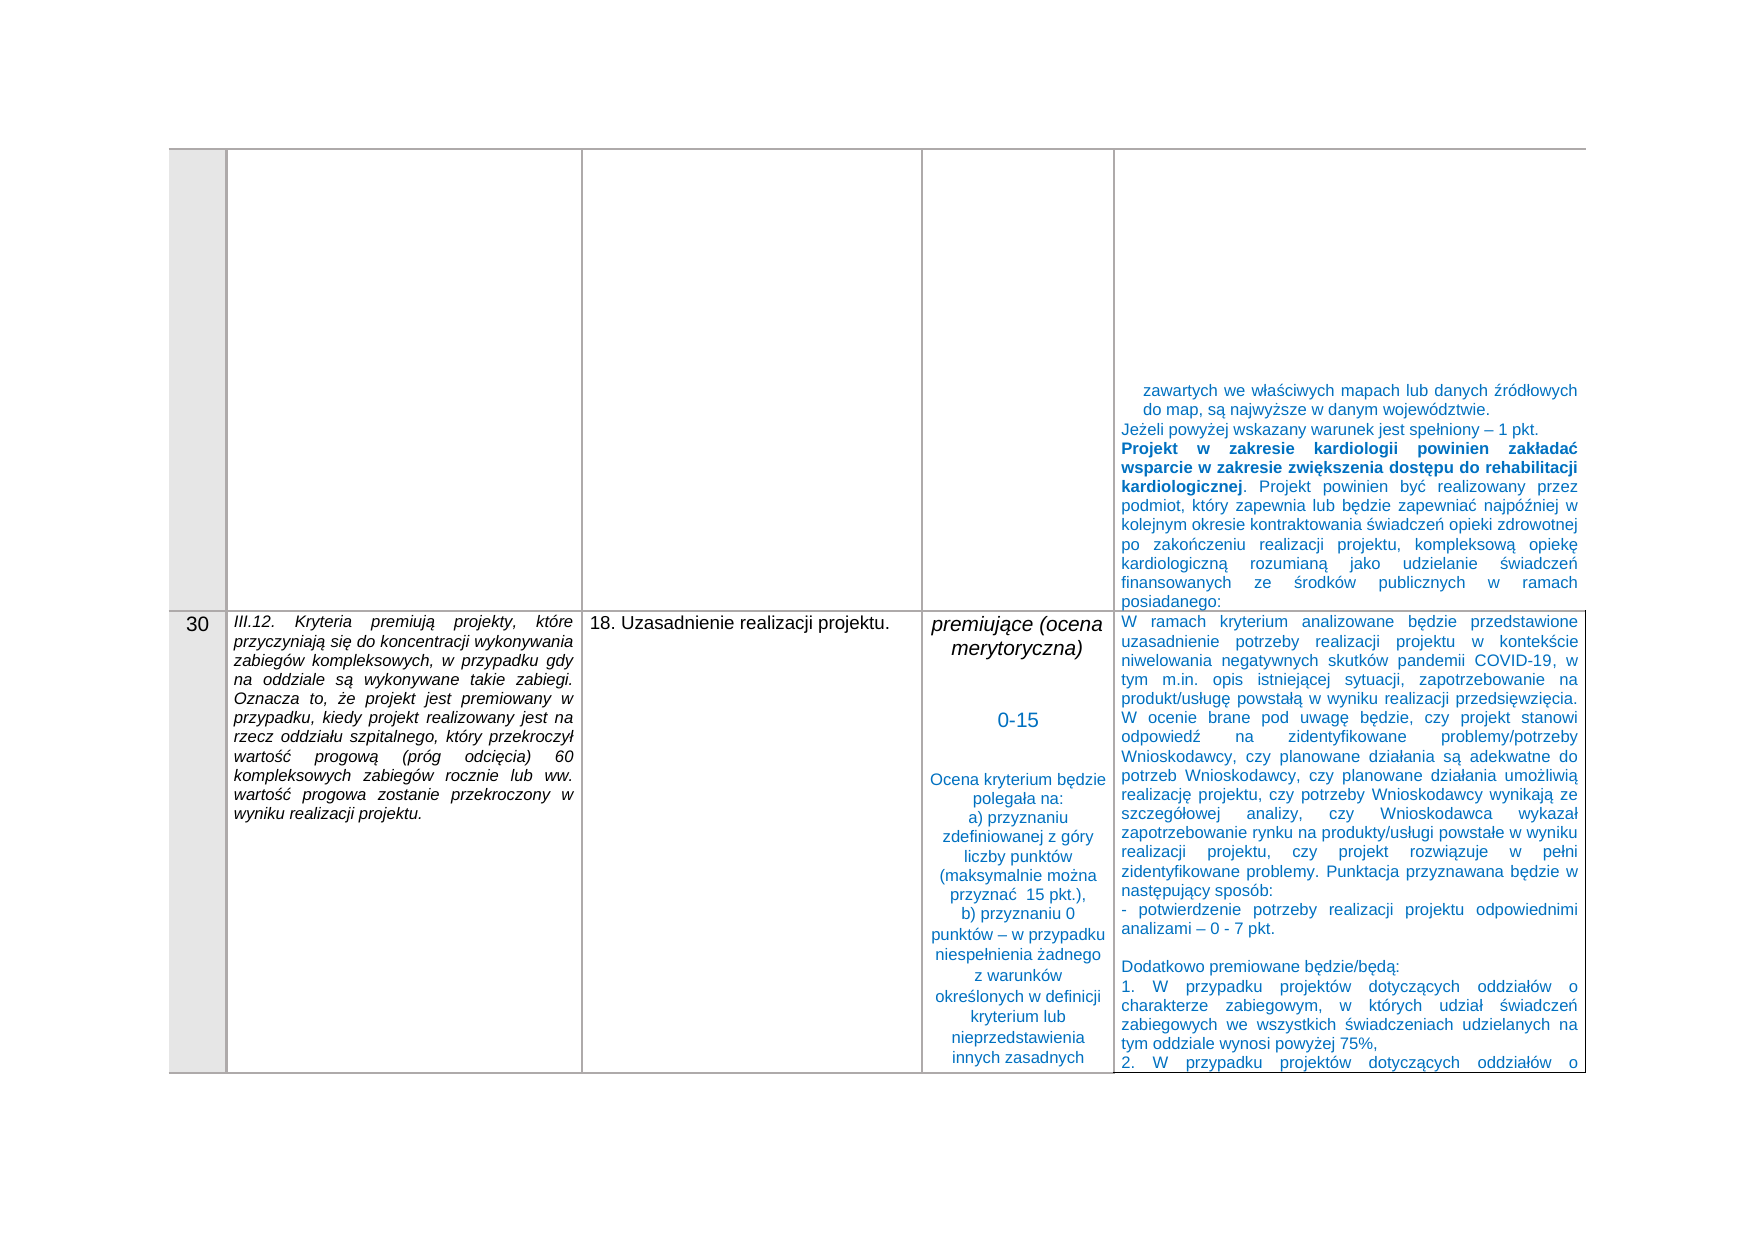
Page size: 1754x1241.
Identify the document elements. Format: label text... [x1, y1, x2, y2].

table_cell 30 [169, 612, 225, 1072]
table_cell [923, 612, 1113, 1072]
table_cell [228, 150, 581, 610]
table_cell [1115, 612, 1585, 1072]
table_cell [169, 150, 225, 610]
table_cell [228, 612, 581, 1072]
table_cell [583, 612, 921, 1072]
